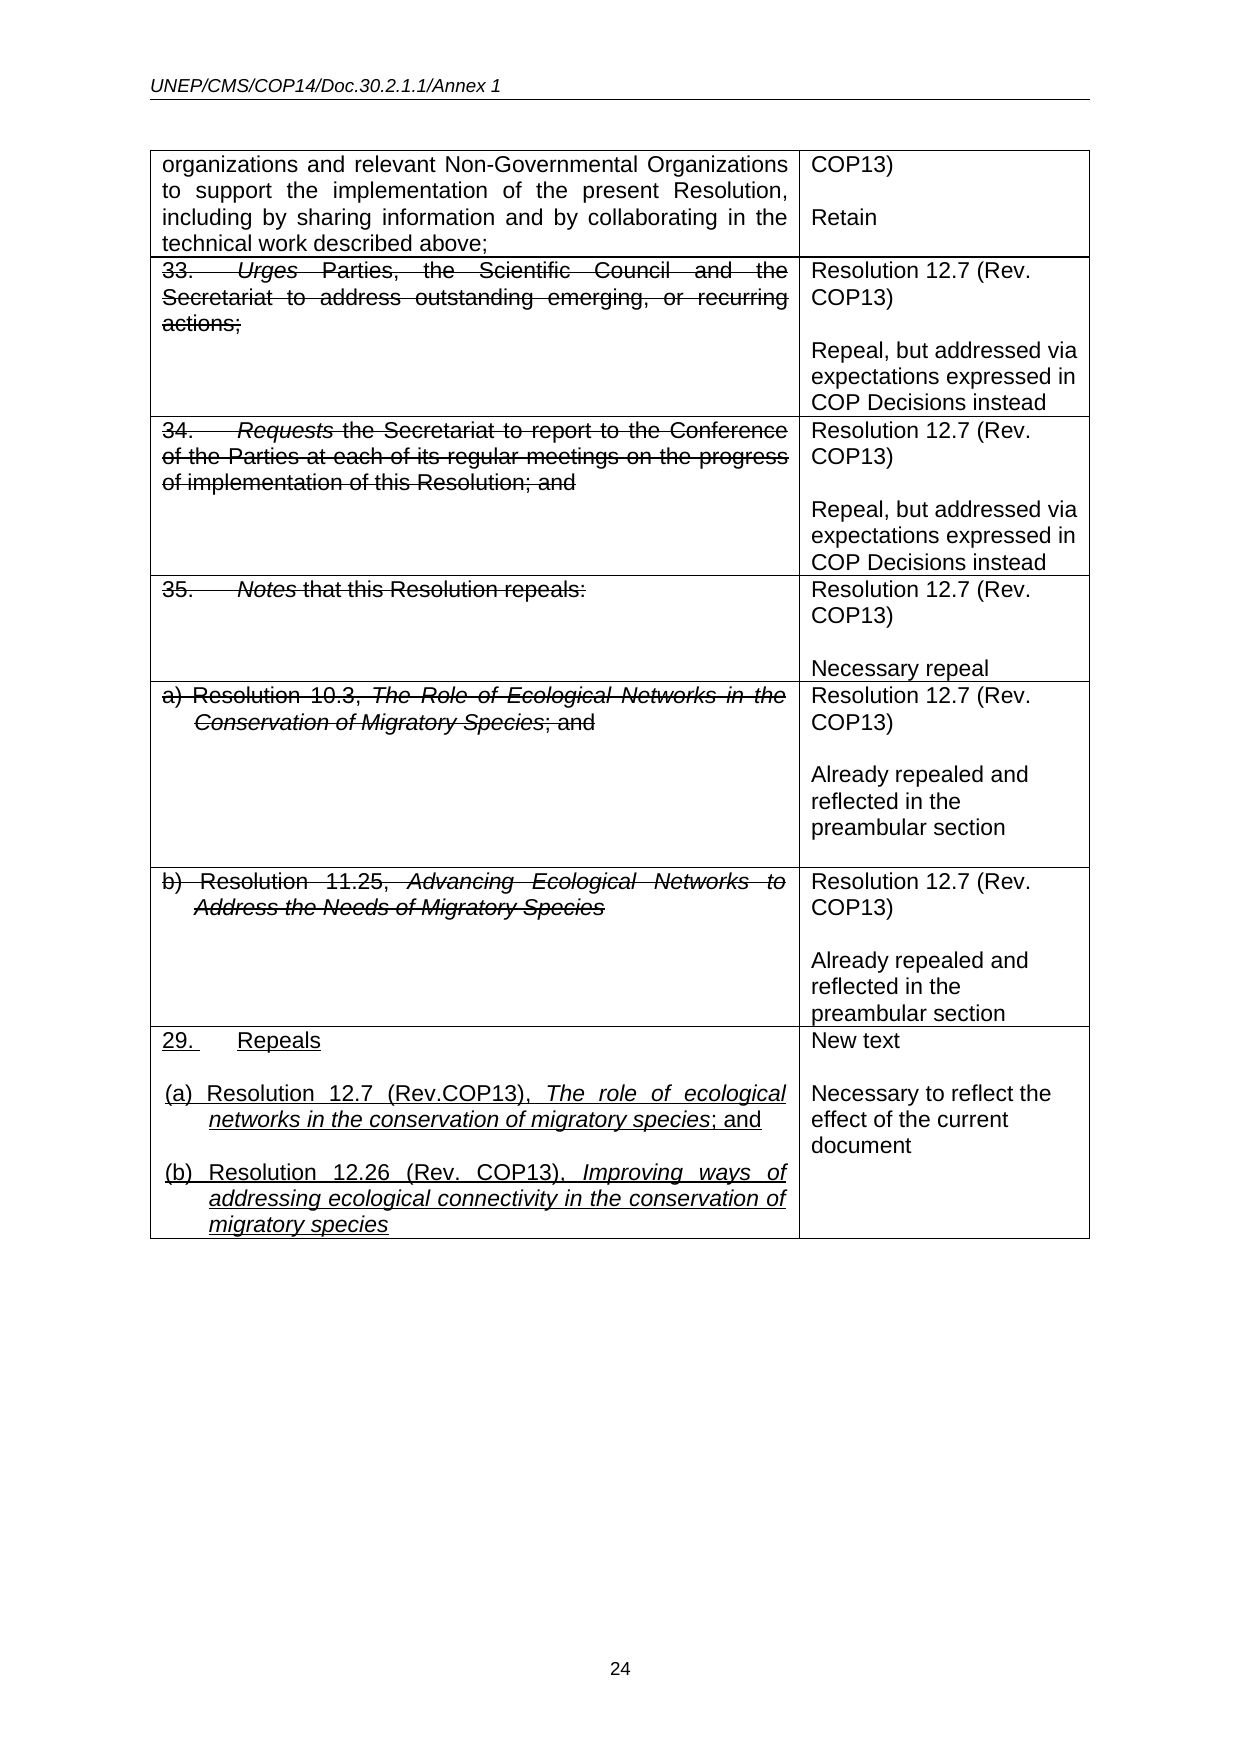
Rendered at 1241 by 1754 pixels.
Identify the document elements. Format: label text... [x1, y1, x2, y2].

table_cell 35. Notes that this Resolution repeals: [151, 576, 799, 681]
table_cell Resolution 12.7 (Rev. COP13) Repeal, but addressed via expectations expressed in COP Decisions instead [800, 258, 1089, 416]
table_cell 33. Urges Parties, the Scientific Council and the Secretariat to address outstanding emerging, or recurring actions; [151, 258, 799, 416]
table_cell Resolution 12.7 (Rev. COP13) Necessary repeal [800, 576, 1089, 681]
table_cell New text Necessary to reflect the effect of the current document [800, 1027, 1089, 1238]
table_cell Resolution 12.7 (Rev. COP13) Already repealed and reflected in the preambular section [800, 682, 1089, 867]
table_cell b) Resolution 11.25, Advancing Ecological Networks to Address the Needs of Migratory Species [151, 868, 799, 1026]
table_cell a) Resolution 10.3, The Role of Ecological Networks in the Conservation of Migratory Species; and [151, 682, 799, 867]
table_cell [800, 151, 1089, 256]
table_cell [151, 151, 799, 256]
table_cell 29. Repeals (a) Resolution 12.7 (Rev.COP13), The role of ecological networks in the conservation of migratory species; and (b) Resolution 12.26 (Rev. COP13), Improving ways of addressing ecological connectivity in the conservation of migratory species [151, 1027, 799, 1238]
table_cell Resolution 12.7 (Rev. COP13) Repeal, but addressed via expectations expressed in COP Decisions instead [800, 417, 1089, 575]
table_cell Resolution 12.7 (Rev. COP13) Already repealed and reflected in the preambular section [800, 868, 1089, 1026]
table_cell 34. Requests the Secretariat to report to the Conference of the Parties at each of its regular meetings on the progress of implementation of this Resolution; and [151, 417, 799, 575]
